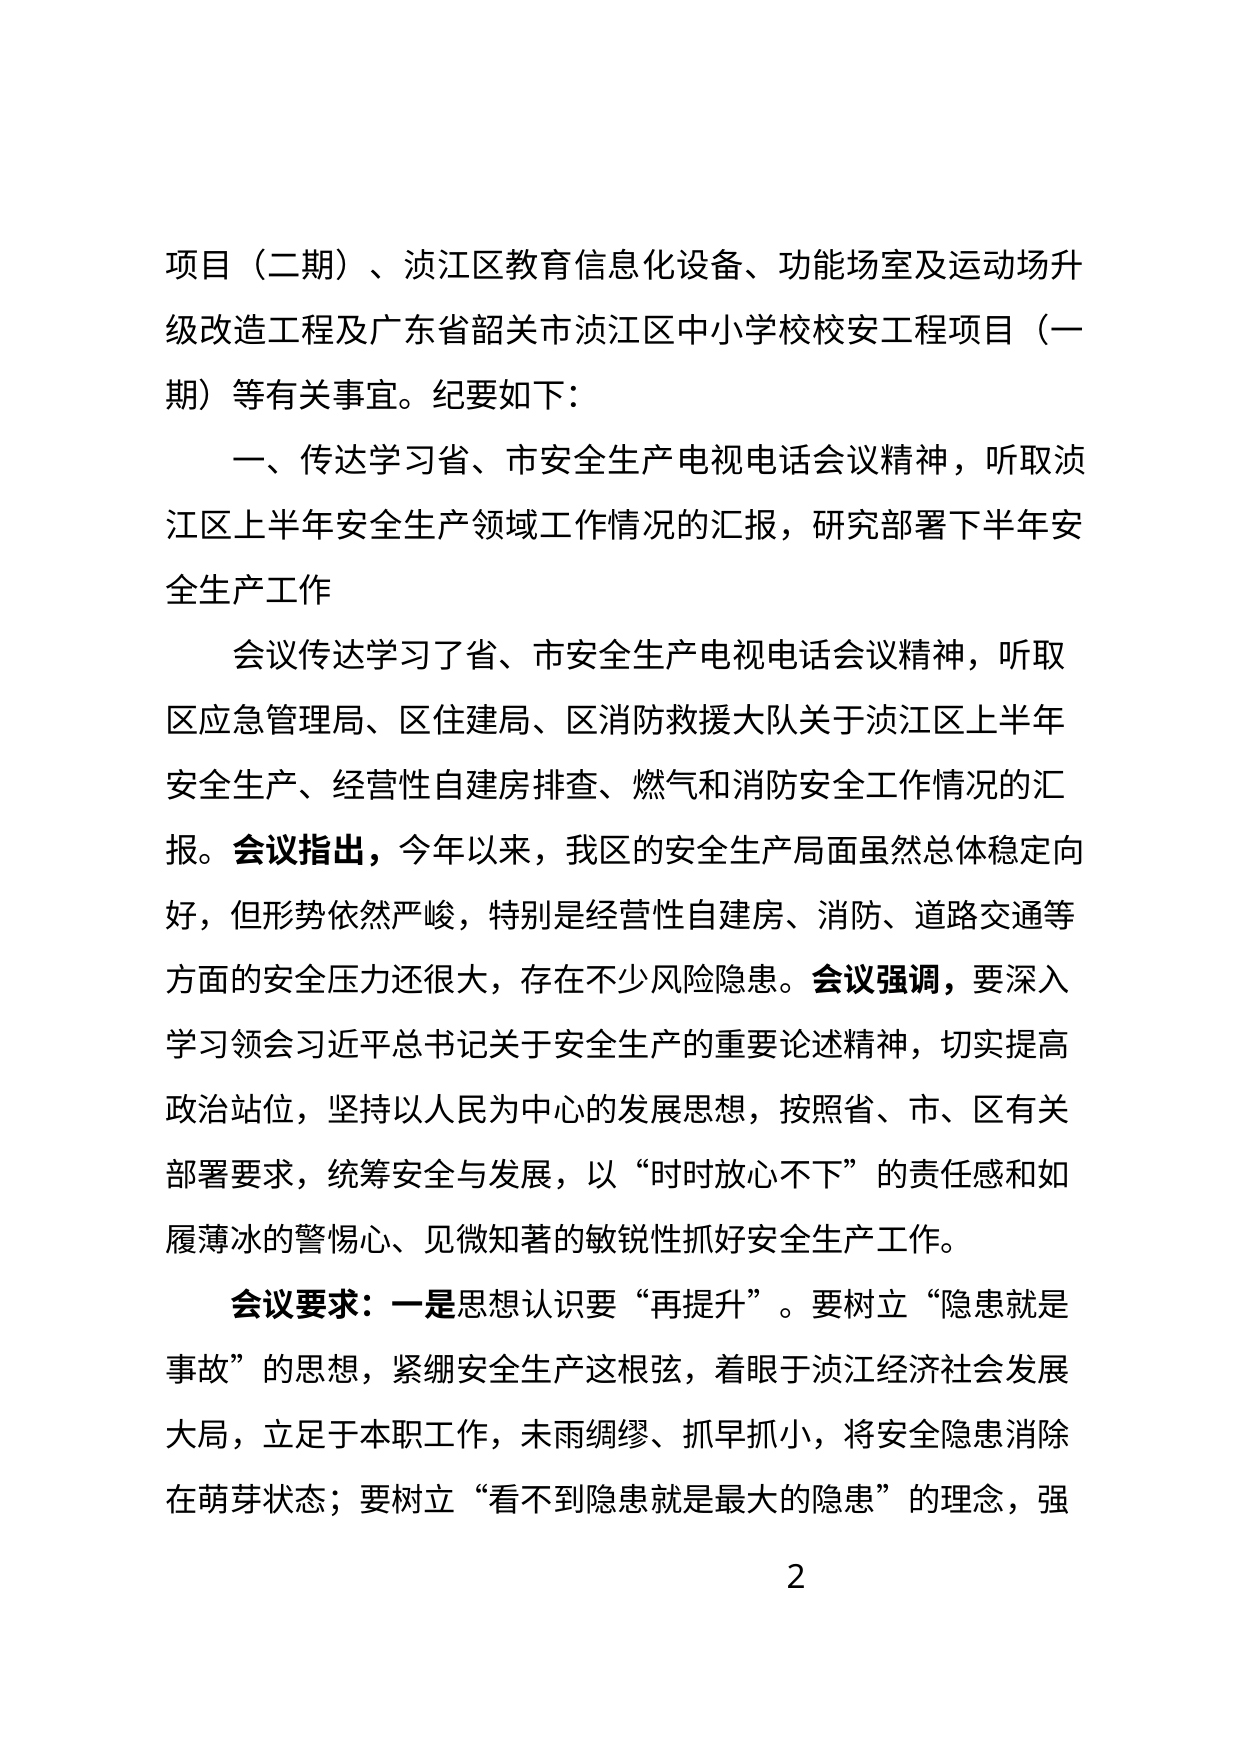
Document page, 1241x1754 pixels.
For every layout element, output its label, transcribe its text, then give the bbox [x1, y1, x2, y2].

list 一、传达学习省、市安全生产电视电话会议精神，听取浈江区上半年安全生产领域工作情况的汇报，研究部署下半年安全生产工作 [165, 425, 1087, 620]
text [165, 1270, 1087, 1530]
text 会议传达学习了省、市安全生产电视电话会议精神，听取区应急管理局、区住建局、区消防救援大队关于浈江区上半年安全生产、经营性自建房排查、燃气和消防安全工作情况的汇报。会议指出，今年以来，我区的安全生产局面虽然总体稳定向好，但形势依然严峻，特别是经营性自建房、消防、道路交通等方面的安全压力还很大，存在不少风险隐患。会议强调，要深入学习领会习近平总书记关于安全生产的重要论述精神，切实提高政治站位，坚持以人民为中心的发展思想，按照省、市、区有关部署要求，统筹安全与发展，以“时时放心不下”的责任感和如履薄冰的警惕心、见微知著的敏锐性抓好安全生产工作。 [165, 620, 1087, 1270]
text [165, 230, 1087, 425]
